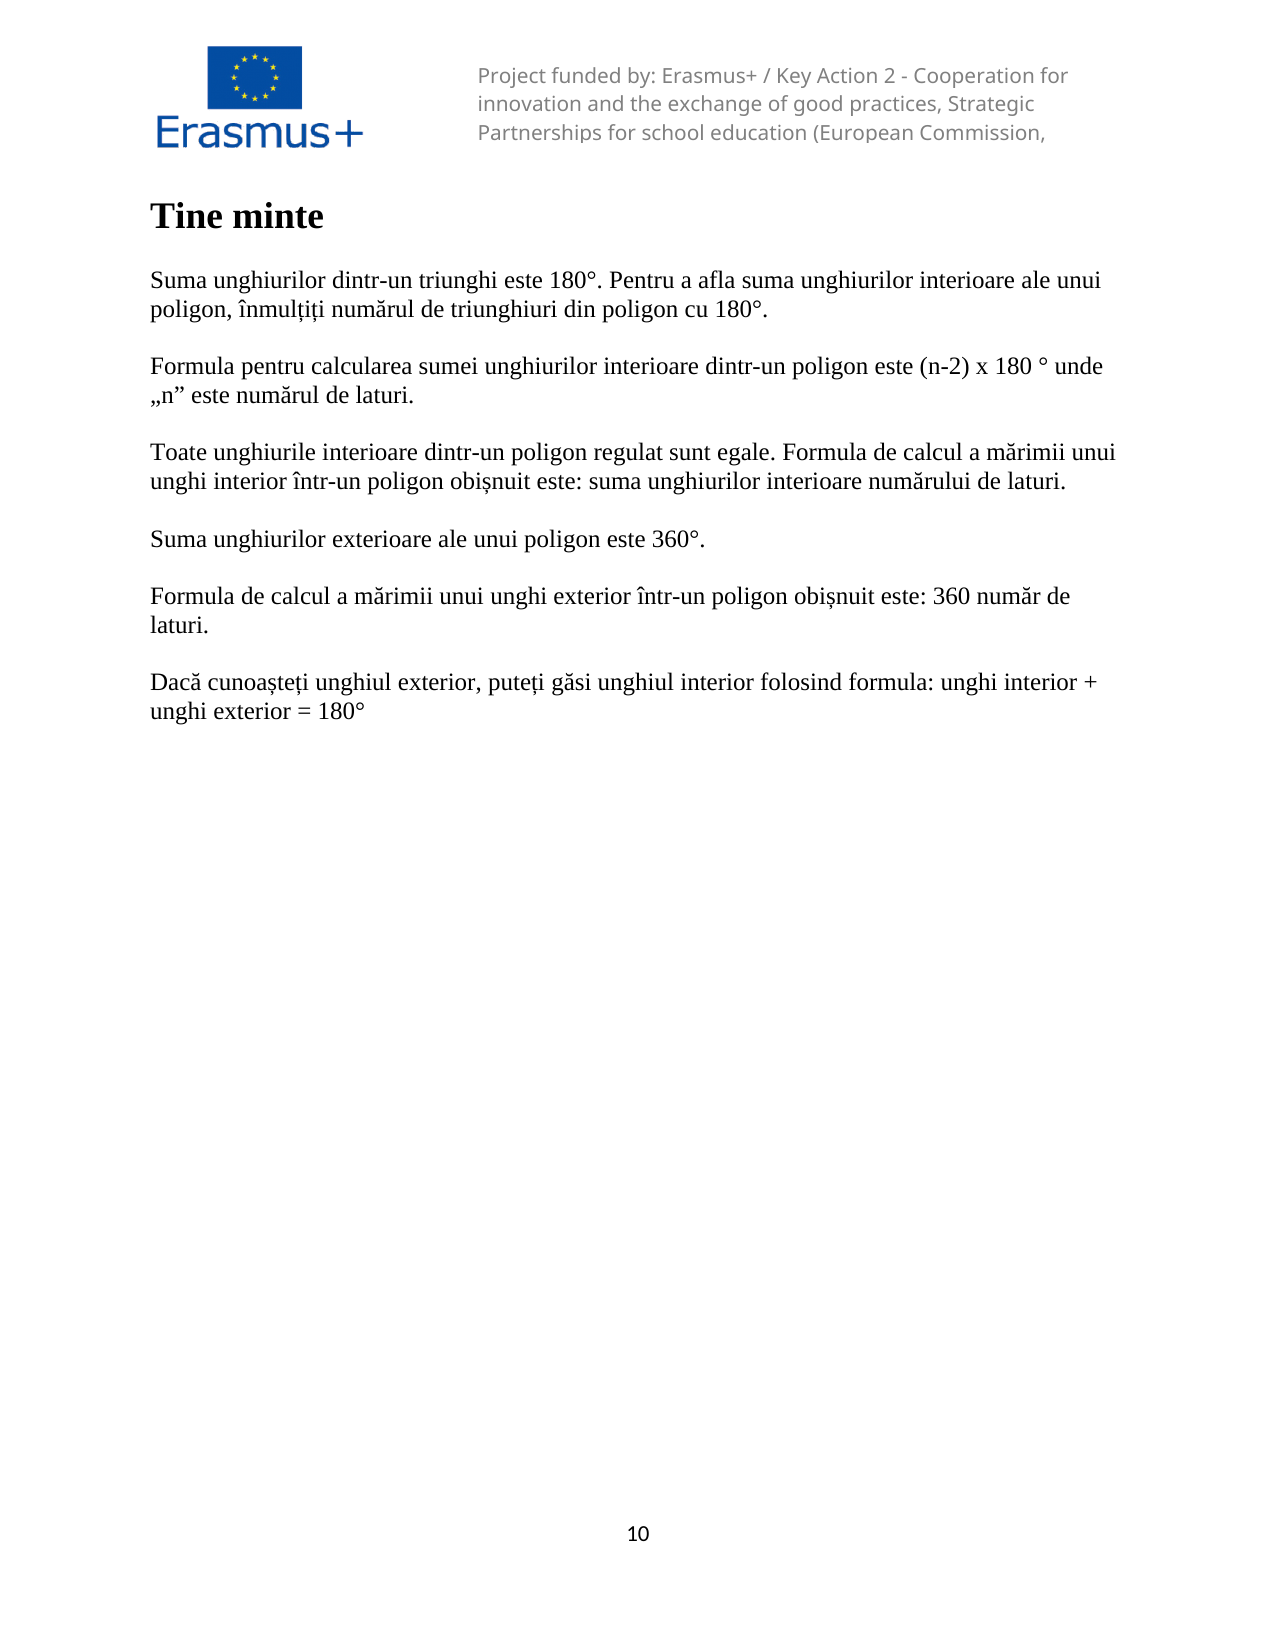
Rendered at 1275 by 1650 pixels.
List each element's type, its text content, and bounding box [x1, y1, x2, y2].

text Toate unghiurile interioare dintr-un poligon regulat sunt egale. Formula de calcul a mărimii unui unghi interior într-un poligon obișnuit este: suma unghiurilor interioare numărului de laturi. [150, 437, 1125, 495]
text Formula de calcul a mărimii unui unghi exterior într-un poligon obișnuit este: 360 număr de laturi. [150, 581, 1125, 639]
text Dacă cunoașteți unghiul exterior, puteți găsi unghiul interior folosind formula: unghi interior + unghi exterior = 180° [150, 667, 1125, 725]
text Tine minte [150, 193, 1125, 236]
text Formula pentru calcularea sumei unghiurilor interioare dintr-un poligon este (n-2) x 180 ° unde „n” este numărul de laturi. [150, 351, 1125, 409]
picture [150, 28, 366, 150]
text Suma unghiurilor dintr-un triunghi este 180°. Pentru a afla suma unghiurilor interioare ale unui poligon, înmulțiți numărul de triunghiuri din poligon cu 180°. [150, 265, 1125, 322]
text Suma unghiurilor exterioare ale unui poligon este 360°. [150, 524, 1125, 552]
